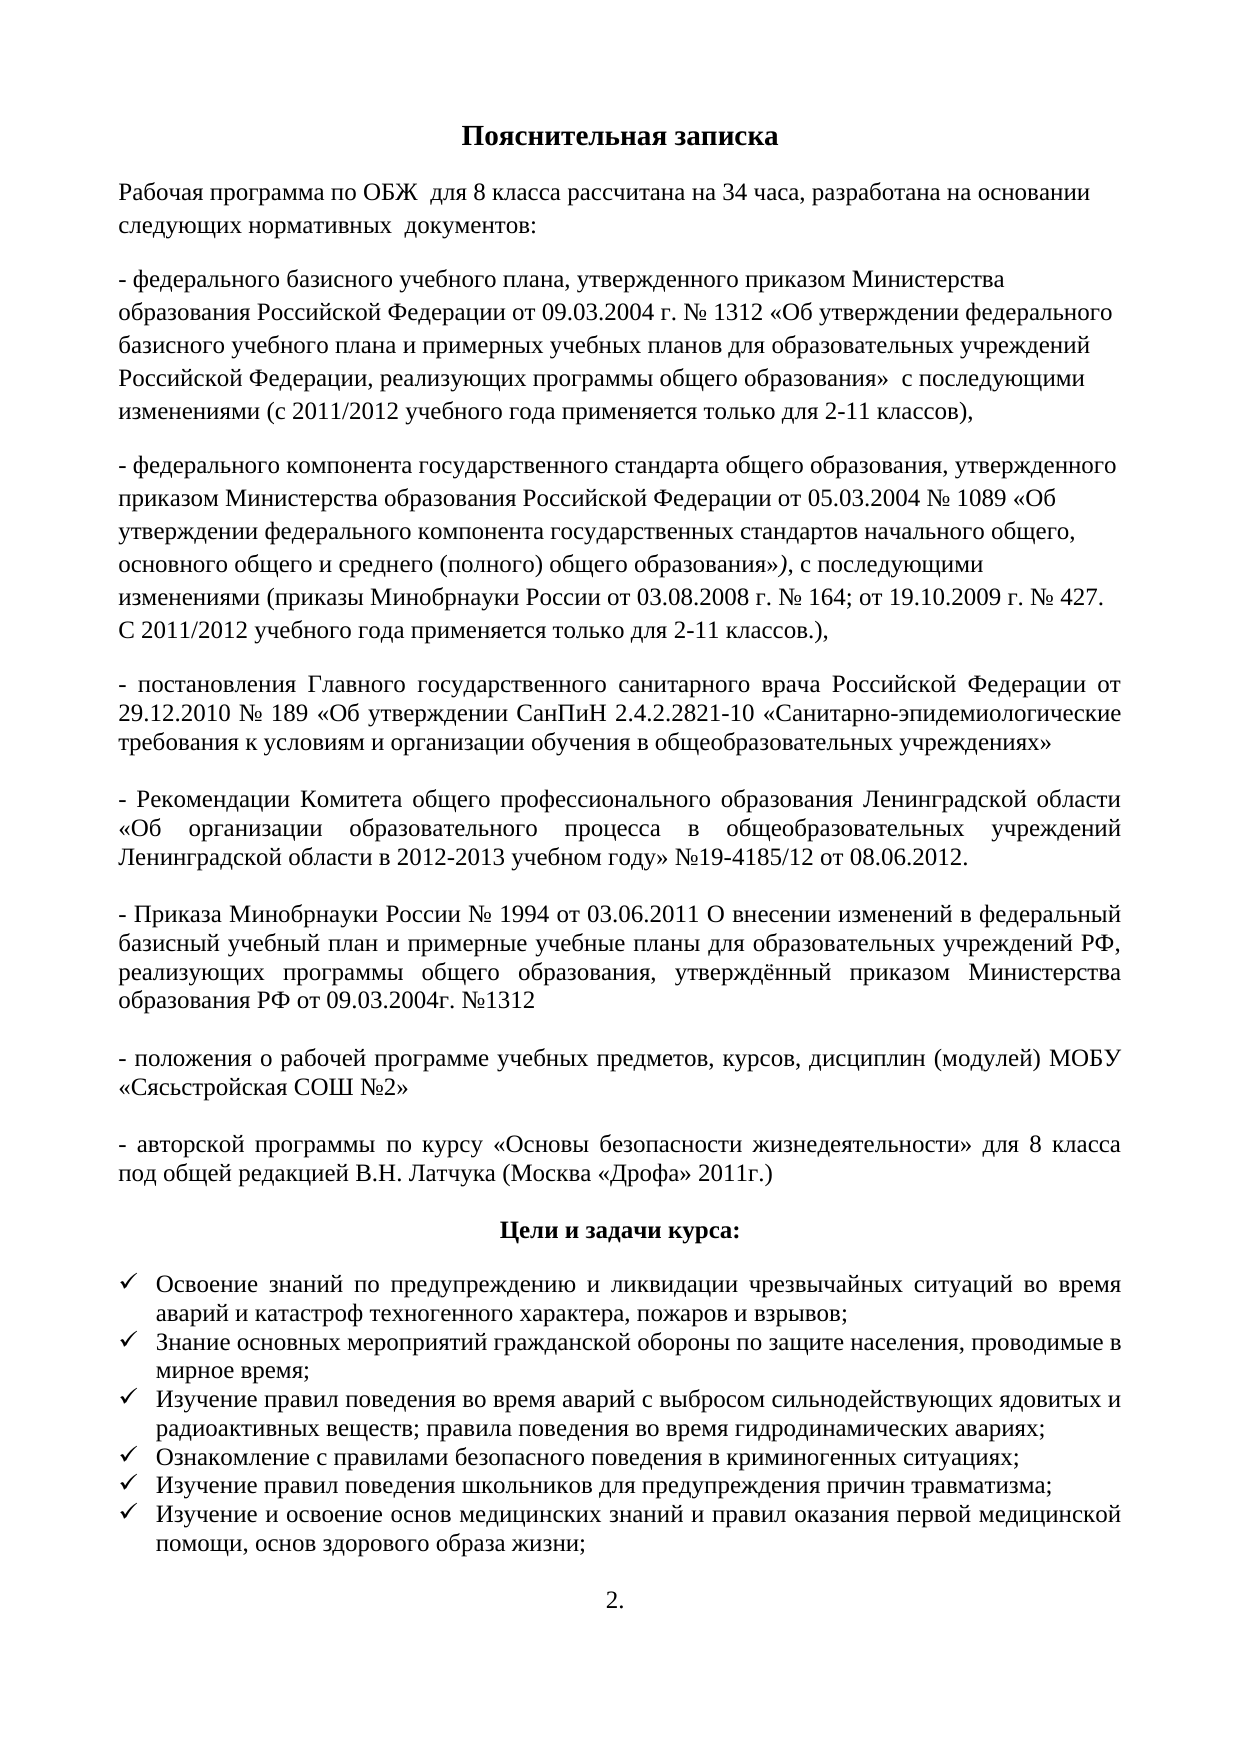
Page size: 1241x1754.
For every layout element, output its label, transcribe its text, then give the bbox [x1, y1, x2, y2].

text Пояснительная записка [118, 118, 1122, 152]
text - авторской программы по курсу «Основы безопасности жизнедеятельности» для 8 класса под общей редакцией В.Н. Латчука (Москва «Дрофа» 2011г.) [118, 1129, 1122, 1187]
list Освоение знаний по предупреждению и ликвидации чрезвычайных ситуаций во время аварий и катастроф техногенного характера, пожаров и взрывов; [118, 1269, 1122, 1327]
text - положения о рабочей программе учебных предметов, курсов, дисциплин (модулей) МОБУ «Сясьстройская СОШ №2» [118, 1043, 1122, 1101]
text - постановления Главного государственного санитарного врача Российской Федерации от 29.12.2010 № 189 «Об утверждении СанПиН 2.4.2.2821-10 «Санитарно-эпидемиологические требования к условиям и организации обучения в общеобразовательных учреждениях» [118, 669, 1122, 756]
list Изучение правил поведения во время аварий с выбросом сильнодействующих ядовитых и радиоактивных веществ; правила поведения во время гидродинамических авариях; [118, 1384, 1122, 1442]
text - федерального компонента государственного стандарта общего образования, утвержденного приказом Министерства образования Российской Федерации от 05.03.2004 № 1089 «Об утверждении федерального компонента государственных стандартов начального общего, основного общего и среднего (полного) общего образования»), с последующими изменениями (приказы Минобрнауки России от 03.08.2008 г. № 164; от 19.10.2009 г. № 427. С 2011/2012 учебного года применяется только для 2-11 классов.), [118, 450, 1122, 644]
text Рабочая программа по ОБЖ для 8 класса рассчитана на 34 часа, разработана на основании следующих нормативных документов: [118, 177, 1122, 239]
text - федерального базисного учебного плана, утвержденного приказом Министерства образования Российской Федерации от 09.03.2004 г. № 1312 «Об утверждении федерального базисного учебного плана и примерных учебных планов для образовательных учреждений Российской Федерации, реализующих программы общего образования» с последующими изменениями (с 2011/2012 учебного года применяется только для 2-11 классов), [118, 264, 1122, 425]
text 2. [118, 1586, 1122, 1614]
list Знание основных мероприятий гражданской обороны по защите населения, проводимые в мирное время; [118, 1327, 1122, 1384]
list Изучение правил поведения школьников для предупреждения причин травматизма; [118, 1471, 1122, 1499]
list Изучение и освоение основ медицинских знаний и правил оказания первой медицинской помощи, основ здорового образа жизни; [118, 1499, 1122, 1557]
text - Приказа Минобрнауки России № 1994 от 03.06.2011 О внесении изменений в федеральный базисный учебный план и примерные учебные планы для образовательных учреждений РФ, реализующих программы общего образования, утверждённый приказом Министерства образования РФ от 09.03.2004г. №1312 [118, 899, 1122, 1014]
text Цели и задачи курса: [118, 1216, 1122, 1244]
list Ознакомление с правилами безопасного поведения в криминогенных ситуациях; [118, 1442, 1122, 1471]
text - Рекомендации Комитета общего профессионального образования Ленинградской области «Об организации образовательного процесса в общеобразовательных учреждений Ленинградской области в 2012-2013 учебном году» №19-4185/12 от 08.06.2012. [118, 784, 1122, 871]
